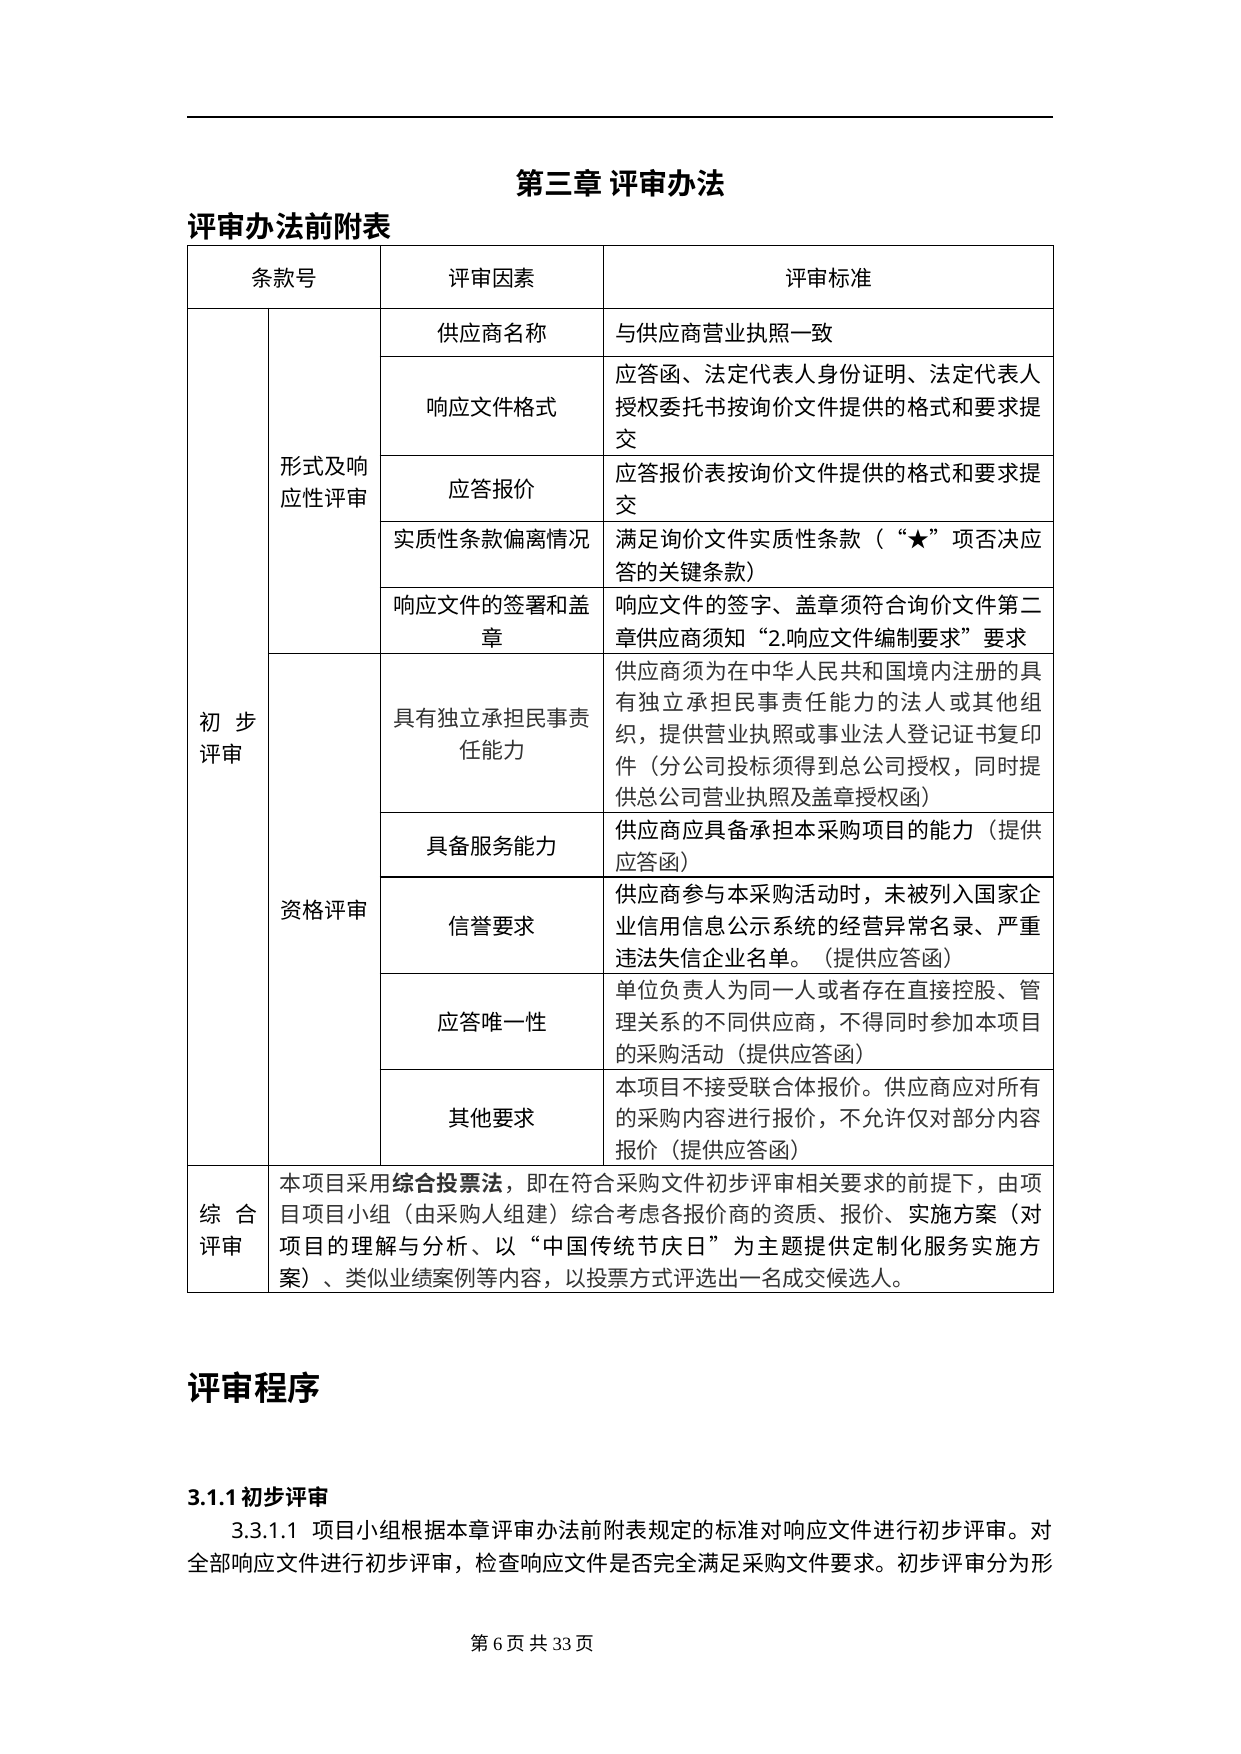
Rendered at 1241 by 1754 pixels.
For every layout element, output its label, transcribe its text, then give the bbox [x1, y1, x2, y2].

table_cell 满足询价文件实质性条款（“★”项否决应答的关键条款） [604, 522, 1053, 587]
text 3.1.1初步评审 [187, 1480, 1053, 1513]
table_cell 信誉要求 [381, 878, 603, 972]
table_cell 响应文件的签署和盖章 [381, 588, 603, 653]
table_cell 供应商须为在中华人民共和国境内注册的具有独立承担民事责任能力的法人或其他组织，提供营业执照或事业法人登记证书复印件（分公司投标须得到总公司授权，同时提供总公司营业执照及盖章授权函） [604, 654, 1053, 812]
table_cell 初步评审 [188, 309, 268, 1164]
table_cell 本项目采用综合投票法，即在符合采购文件初步评审相关要求的前提下，由项目项目小组（由采购人组建）综合考虑各报价商的资质、报价、实施方案（对项目的理解与分析、以“中国传统节庆日”为主题提供定制化服务实施方案）、类似业绩案例等内容，以投票方式评选出一名成交候选人。 [269, 1166, 1053, 1292]
table_cell 单位负责人为同一人或者存在直接控股、管理关系的不同供应商，不得同时参加本项目的采购活动（提供应答函） [604, 974, 1053, 1068]
table_cell 其他要求 [381, 1070, 603, 1164]
table_cell 本项目不接受联合体报价。供应商应对所有的采购内容进行报价，不允许仅对部分内容报价（提供应答函） [604, 1070, 1053, 1164]
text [187, 1513, 1053, 1578]
table_cell 具有独立承担民事责任能力 [381, 654, 603, 812]
table_cell 应答唯一性 [381, 974, 603, 1068]
table_cell 形式及响应性评审 [269, 309, 380, 653]
text 评审办法前附表 [187, 203, 1053, 245]
table_header 评审标准 [604, 246, 1053, 307]
table_cell 响应文件的签字、盖章须符合询价文件第二章供应商须知“2.响应文件编制要求”要求 [604, 588, 1053, 653]
subtitle 评审程序 [187, 1353, 1053, 1418]
table_header 条款号 [188, 246, 380, 307]
table_cell 资格评审 [269, 654, 380, 1164]
table_cell 供应商参与本采购活动时，未被列入国家企业信用信息公示系统的经营异常名录、严重违法失信企业名单。（提供应答函） [604, 878, 1053, 972]
table_cell 综合评审 [188, 1166, 268, 1292]
table_cell 供应商名称 [381, 309, 603, 356]
table_header 评审因素 [381, 246, 603, 307]
table_cell 应答函、法定代表人身份证明、法定代表人授权委托书按询价文件提供的格式和要求提交 [604, 357, 1053, 454]
table_cell 实质性条款偏离情况 [381, 522, 603, 587]
table_cell 供应商应具备承担本采购项目的能力（提供应答函） [604, 813, 1053, 876]
table_cell 与供应商营业执照一致 [604, 309, 1053, 356]
table_cell 应答报价 [381, 456, 603, 521]
list 评审办法 [187, 161, 1053, 203]
table_cell 应答报价表按询价文件提供的格式和要求提交 [604, 456, 1053, 521]
table_cell 响应文件格式 [381, 357, 603, 454]
table_cell 具备服务能力 [381, 813, 603, 876]
